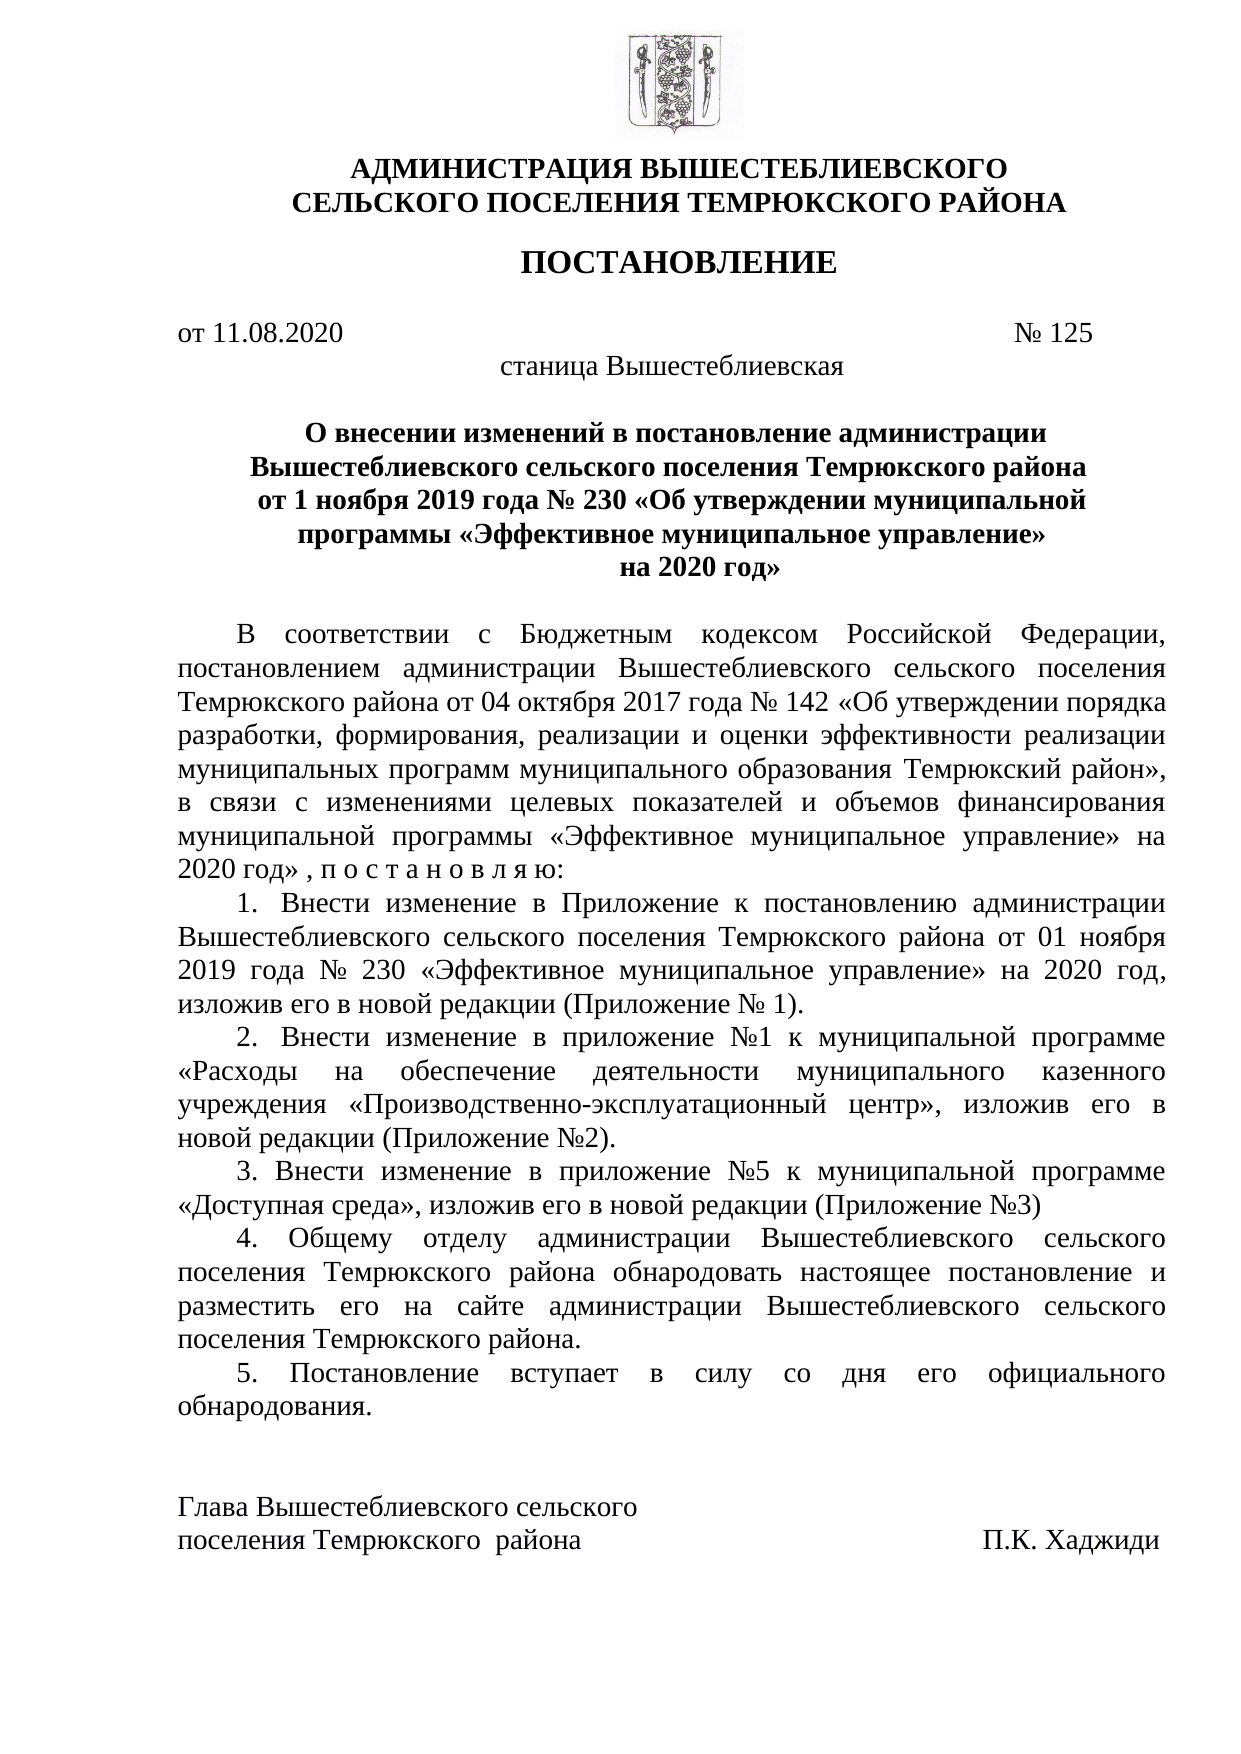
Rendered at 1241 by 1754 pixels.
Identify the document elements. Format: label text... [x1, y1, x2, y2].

text 4. Общему отделу администрации Вышестеблиевского сельского поселения Темрюкского района обнародовать настоящее постановление и разместить его на сайте администрации Вышестеблиевского сельского поселения Темрюкского района. [177, 1221, 1167, 1355]
text поселения Темрюкского района П.К. Хаджиди [177, 1522, 1167, 1556]
text В соответствии с Бюджетным кодексом Российской Федерации, постановлением администрации Вышестеблиевского сельского поселения Темрюкского района от 04 октября 2017 года № 142 «Об утверждении порядка разработки, формирования, реализации и оценки эффективности реализации муниципальных программ муниципального образования Темрюкский район», в связи с изменениями целевых показателей и объемов финансирования муниципальной программы «Эффективное муниципальное управление» на 2020 год» , п о с т а н о в л я ю: [177, 617, 1167, 885]
text 3. Внести изменение в приложение №5 к муниципальной программе «Доступная среда», изложив его в новой редакции (Приложение №3) [177, 1153, 1167, 1221]
text от 11.08.2020 № 125 [177, 315, 1167, 348]
text станица Вышестеблиевская [177, 348, 1167, 382]
text О внесении изменений в постановление администрации Вышестеблиевского сельского поселения Темрюкского района от 1 ноября 2019 года № 230 «Об утверждении муниципальной программы «Эффективное муниципальное управление» [177, 415, 1167, 549]
text на 2020 год» [177, 549, 1167, 583]
picture [614, 24, 744, 141]
list Внести изменение в приложение №1 к муниципальной программе «Расходы на обеспечение деятельности муниципального казенного учреждения «Производственно-эксплуатационный центр», изложив его в новой редакции (Приложение №2). [177, 1019, 1167, 1153]
text Глава Вышестеблиевского сельского [177, 1489, 1167, 1522]
list Внести изменение в Приложение к постановлению администрации Вышестеблиевского сельского поселения Темрюкского района от 01 ноября 2019 года № 230 «Эффективное муниципальное управление» на 2020 год, изложив его в новой редакции (Приложение № 1). [177, 885, 1167, 1019]
text ПОСТАНОВЛЕНИЕ [177, 243, 1181, 281]
text СЕЛЬСКОГО ПОСЕЛЕНИЯ ТЕМРЮКСКОГО РАЙОНА [177, 185, 1181, 219]
text АДМИНИСТРАЦИЯ ВЫШЕСТЕБЛИЕВСКОГО [177, 152, 1181, 185]
text 5. Постановление вступает в силу со дня его официального обнародования. [177, 1355, 1167, 1422]
